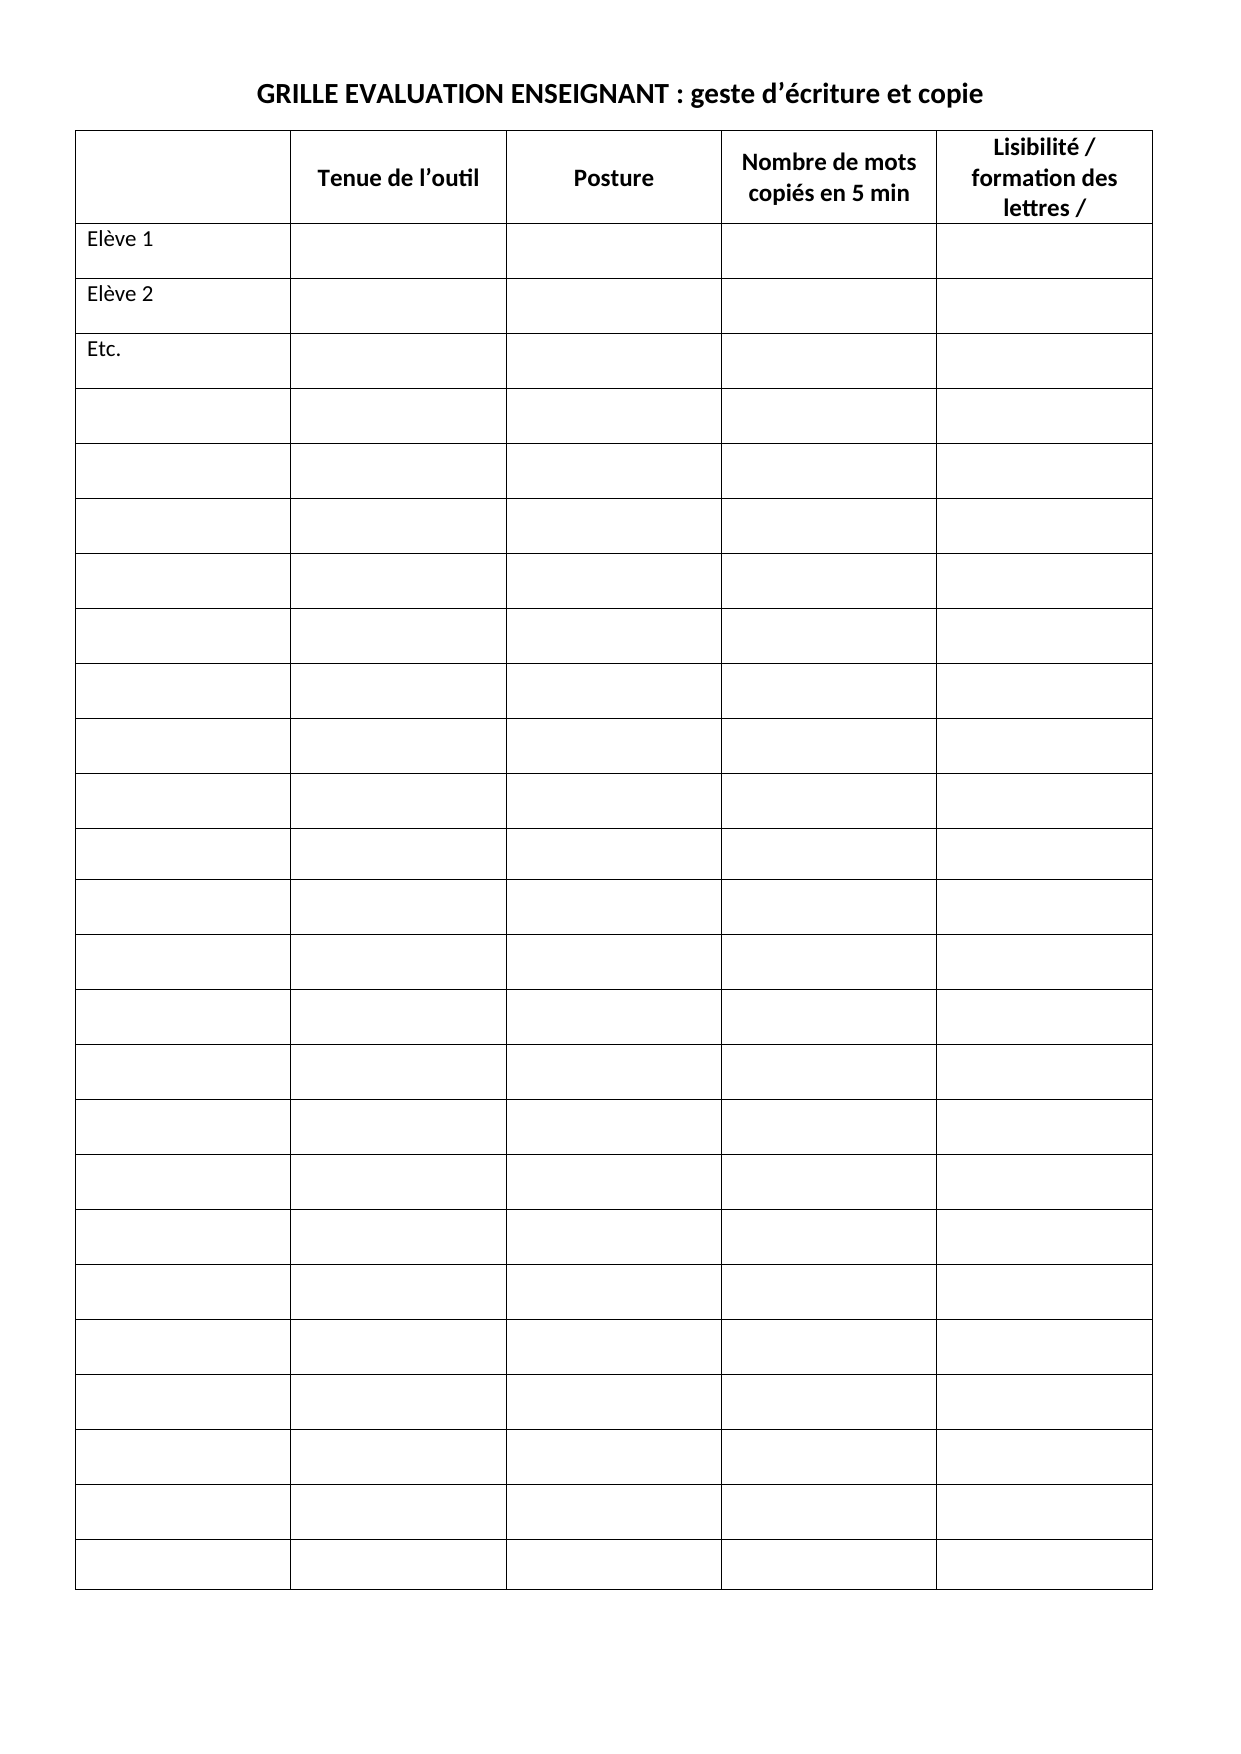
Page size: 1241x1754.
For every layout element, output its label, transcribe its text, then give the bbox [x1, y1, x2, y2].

table_cell [507, 664, 721, 718]
table_cell [76, 499, 290, 553]
table_cell [722, 1100, 936, 1153]
table_cell [937, 1210, 1152, 1263]
table_cell [937, 1540, 1152, 1589]
table_cell [76, 1265, 290, 1318]
table_cell [76, 880, 290, 933]
table_cell [937, 224, 1152, 278]
table_cell [507, 1375, 721, 1428]
table_cell [291, 609, 506, 663]
table_cell [937, 1045, 1152, 1098]
table_cell [722, 990, 936, 1043]
table_cell [291, 1540, 506, 1589]
table_cell [76, 1100, 290, 1153]
table_cell [722, 829, 936, 878]
table_cell [507, 880, 721, 933]
table_cell [76, 990, 290, 1043]
table_cell [937, 1375, 1152, 1428]
table_cell [291, 1210, 506, 1263]
table_cell [507, 279, 721, 333]
table_cell [507, 224, 721, 278]
table_cell [507, 444, 721, 498]
table_cell [937, 499, 1152, 553]
table_cell [937, 1265, 1152, 1318]
table_cell [507, 829, 721, 878]
table_cell [76, 1320, 290, 1373]
table_cell [722, 880, 936, 933]
table_cell [291, 1100, 506, 1153]
table_cell Etc. [76, 334, 290, 388]
table_cell [507, 1100, 721, 1153]
table_cell [291, 1485, 506, 1538]
table_cell [507, 389, 721, 443]
table_cell [507, 1485, 721, 1538]
table_cell [291, 664, 506, 718]
table_cell [291, 444, 506, 498]
table_cell [722, 1540, 936, 1589]
table_cell [937, 935, 1152, 988]
table_cell [722, 1155, 936, 1208]
table_cell [937, 389, 1152, 443]
table_cell [291, 499, 506, 553]
table_cell [722, 1320, 936, 1373]
table_cell [722, 499, 936, 553]
table_cell [722, 1045, 936, 1098]
table_cell [507, 1430, 721, 1483]
table_cell [76, 609, 290, 663]
table_cell [507, 1210, 721, 1263]
table_cell [507, 1265, 721, 1318]
table_cell [722, 279, 936, 333]
table_cell [291, 334, 506, 388]
table_header Tenue de l’outil [291, 131, 506, 223]
table_cell [291, 224, 506, 278]
table_cell [722, 719, 936, 773]
table_header Nombre de mots copiés en 5 min [722, 131, 936, 223]
table_cell [76, 1375, 290, 1428]
table_cell [937, 334, 1152, 388]
table_cell [722, 444, 936, 498]
table_cell [507, 1155, 721, 1208]
table_cell [937, 1430, 1152, 1483]
table_cell [291, 1155, 506, 1208]
table_cell [507, 990, 721, 1043]
table_header Posture [507, 131, 721, 223]
table_cell [76, 554, 290, 608]
table_cell [507, 774, 721, 828]
table_cell [291, 829, 506, 878]
table_cell [722, 334, 936, 388]
table_cell [291, 935, 506, 988]
table_cell [507, 1045, 721, 1098]
table_cell [937, 609, 1152, 663]
table_cell [937, 664, 1152, 718]
table_cell [291, 389, 506, 443]
text GRILLE EVALUATION ENSEIGNANT : geste d’écriture et copie [75, 75, 1165, 111]
table_cell [76, 1155, 290, 1208]
table_cell [722, 1210, 936, 1263]
table_cell [722, 1430, 936, 1483]
table_cell [507, 1320, 721, 1373]
table_cell [507, 609, 721, 663]
table_cell [722, 389, 936, 443]
table_cell [937, 1320, 1152, 1373]
table_cell [722, 1265, 936, 1318]
table_cell [937, 554, 1152, 608]
table_header Lisibilité / formation des lettres / [937, 131, 1152, 223]
table_cell [937, 279, 1152, 333]
table_cell [76, 664, 290, 718]
table_cell [507, 719, 721, 773]
table_cell [76, 1485, 290, 1538]
table_cell [291, 774, 506, 828]
table_cell [937, 774, 1152, 828]
table_cell [76, 935, 290, 988]
table_cell [76, 1045, 290, 1098]
table_cell [291, 279, 506, 333]
table_cell [76, 719, 290, 773]
table_cell [76, 389, 290, 443]
table_cell [937, 719, 1152, 773]
table_cell [722, 1485, 936, 1538]
table_cell [507, 935, 721, 988]
table_cell [722, 609, 936, 663]
table_cell [291, 1045, 506, 1098]
table_cell [937, 1100, 1152, 1153]
table_cell [291, 880, 506, 933]
table_cell [291, 1265, 506, 1318]
table_cell [507, 499, 721, 553]
table_cell [291, 719, 506, 773]
table_cell [937, 1155, 1152, 1208]
table_cell [937, 1485, 1152, 1538]
table_cell [937, 880, 1152, 933]
table_cell [76, 444, 290, 498]
table_cell [507, 1540, 721, 1589]
table_cell [291, 1375, 506, 1428]
table_cell [76, 1210, 290, 1263]
table_cell [507, 554, 721, 608]
table_cell [937, 990, 1152, 1043]
table_cell [76, 774, 290, 828]
table_cell [937, 829, 1152, 878]
table_cell [507, 334, 721, 388]
table_header [76, 131, 290, 223]
table_cell [291, 1320, 506, 1373]
table_cell [291, 990, 506, 1043]
table_cell [76, 1430, 290, 1483]
table_cell [722, 554, 936, 608]
table_cell Elève 2 [76, 279, 290, 333]
table_cell Elève 1 [76, 224, 290, 278]
table_cell [722, 664, 936, 718]
table_cell [291, 554, 506, 608]
table_cell [722, 224, 936, 278]
table_cell [722, 774, 936, 828]
table_cell [291, 1430, 506, 1483]
table_cell [722, 1375, 936, 1428]
table_cell [937, 444, 1152, 498]
table_cell [76, 1540, 290, 1589]
table_cell [76, 829, 290, 878]
table_cell [722, 935, 936, 988]
